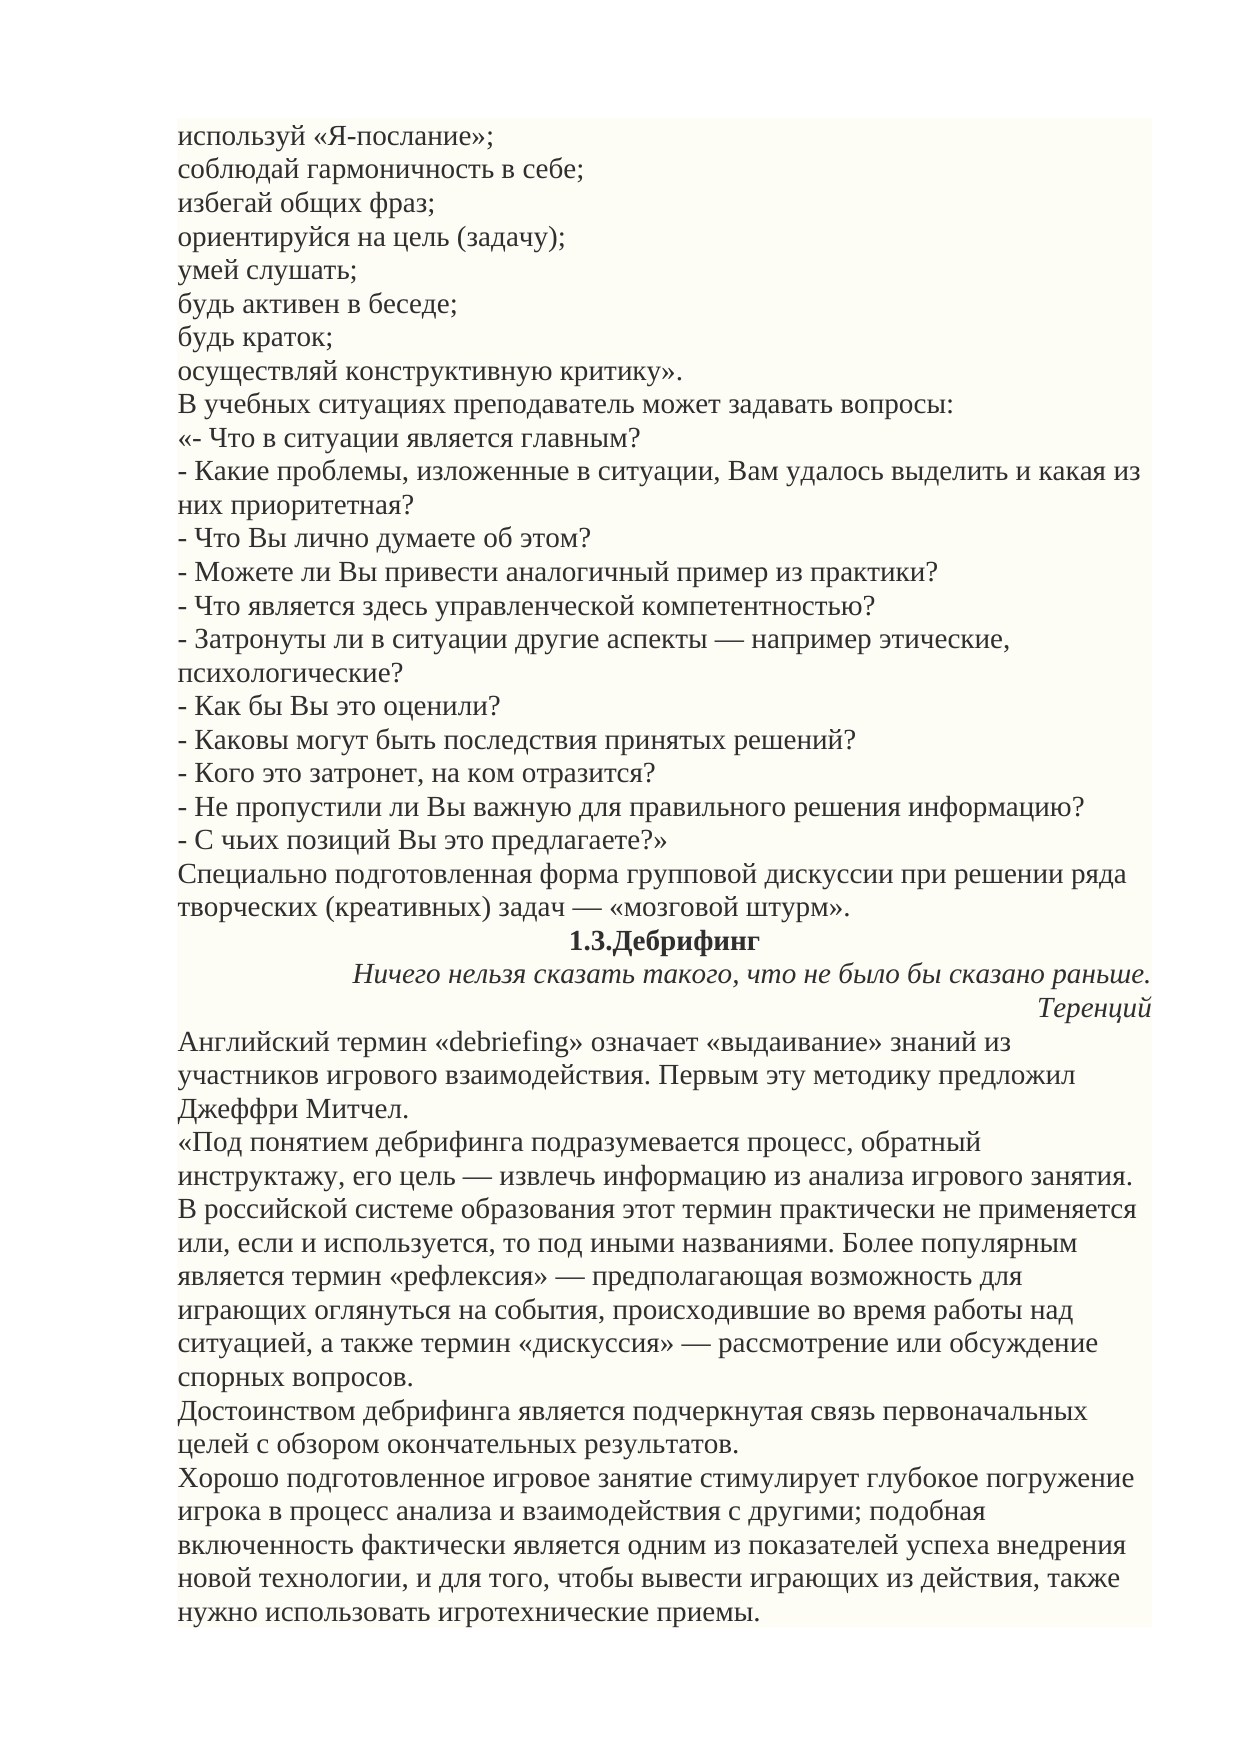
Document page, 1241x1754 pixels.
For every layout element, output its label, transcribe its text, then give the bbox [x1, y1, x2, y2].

text Специально подготовленная форма групповой дискуссии при решении ряда творческих (креативных) задач — «мозговой штурм». [177, 856, 1152, 923]
text Ничего нельзя сказать такого, что не было бы сказано раньше. Теренций [177, 957, 1152, 1024]
text Английский термин «debriefing» означает «выдаивание» знаний из участников игрового взаимодействия. Первым эту методику предложил Джеффри Митчел. [177, 1024, 1152, 1124]
text Хорошо подготовленное игровое занятие стимулирует глубокое погружение игрока в процесс анализа и взаимодействия с другими; подобная включенность фактически является одним из показателей успеха внедрения новой технологии, и для того, чтобы вывести играющих из действия, также нужно использовать игротехнические приемы. [177, 1460, 1152, 1627]
text «Под понятием дебрифинга подразумевается процесс, обратный инструктажу, его цель — извлечь информацию из анализа игрового занятия. В российской системе образования этот термин практически не применяется или, если и используется, то под иными названиями. Более популярным является термин «рефлексия» — предполагающая возможность для играющих оглянуться на события, происходившие во время работы над ситуацией, а также термин «дискуссия» — рассмотрение или обсуждение спорных вопросов. [177, 1124, 1152, 1393]
text «- Что в ситуации является главным? - Какие проблемы, изложенные в ситуации, Вам удалось выделить и какая из них приоритетная? - Что Вы лично думаете об этом? - Можете ли Вы привести аналогичный пример из практики? - Что является здесь управленческой компетентностью? - Затронуты ли в ситуации другие аспекты — например этические, психологические? - Как бы Вы это оценили? - Каковы могут быть последствия принятых решений? - Кого это затронет, на ком отразится? - Не пропустили ли Вы важную для правильного решения информацию? - С чьих позиций Вы это предлагаете?» [177, 420, 1152, 856]
text Достоинством дебрифинга является подчеркнутая связь первоначальных целей с обзором окончательных результатов. [177, 1393, 1152, 1460]
text 1.3.Дебрифинг [177, 923, 1152, 957]
text В учебных ситуациях преподаватель может задавать вопросы: [177, 386, 1152, 420]
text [177, 118, 1152, 386]
